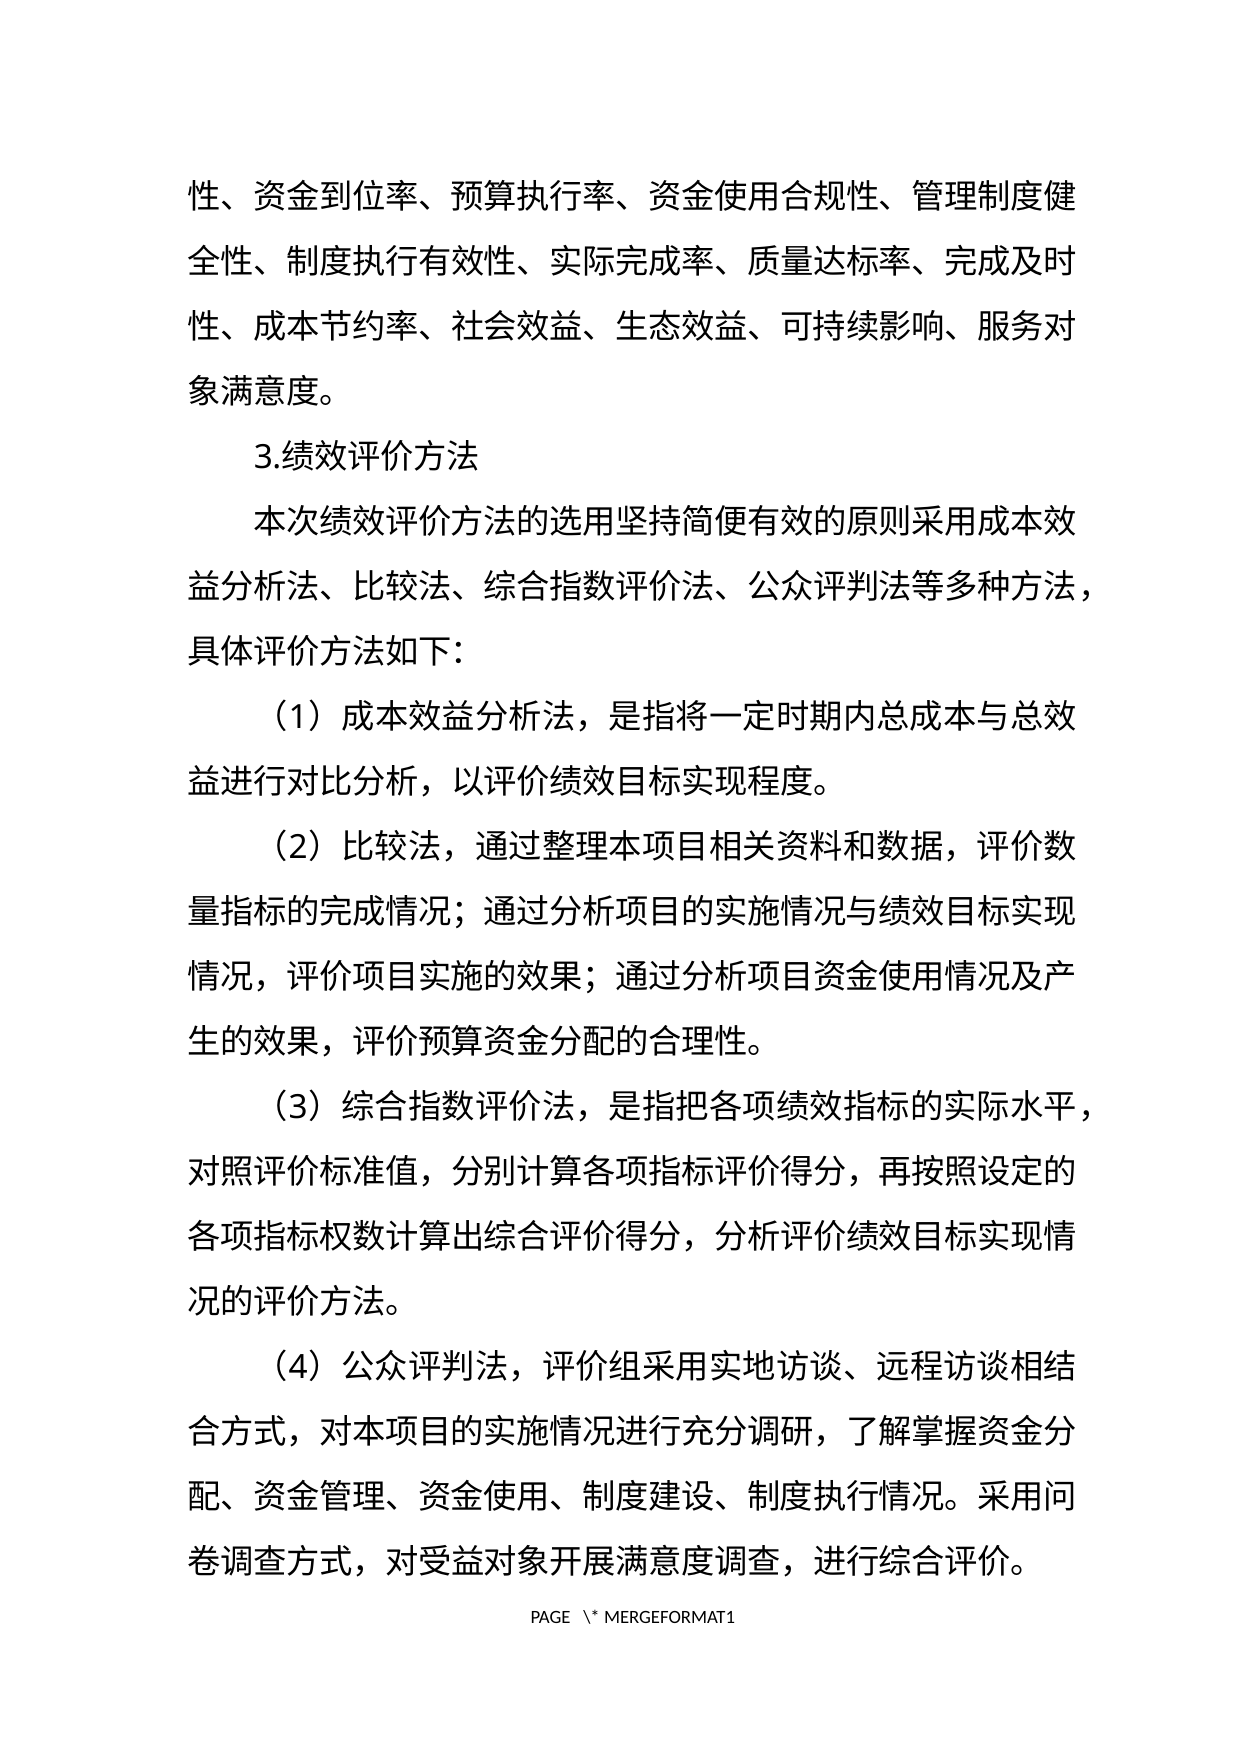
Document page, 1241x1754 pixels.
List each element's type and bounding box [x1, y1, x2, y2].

text [187, 162, 1078, 1592]
